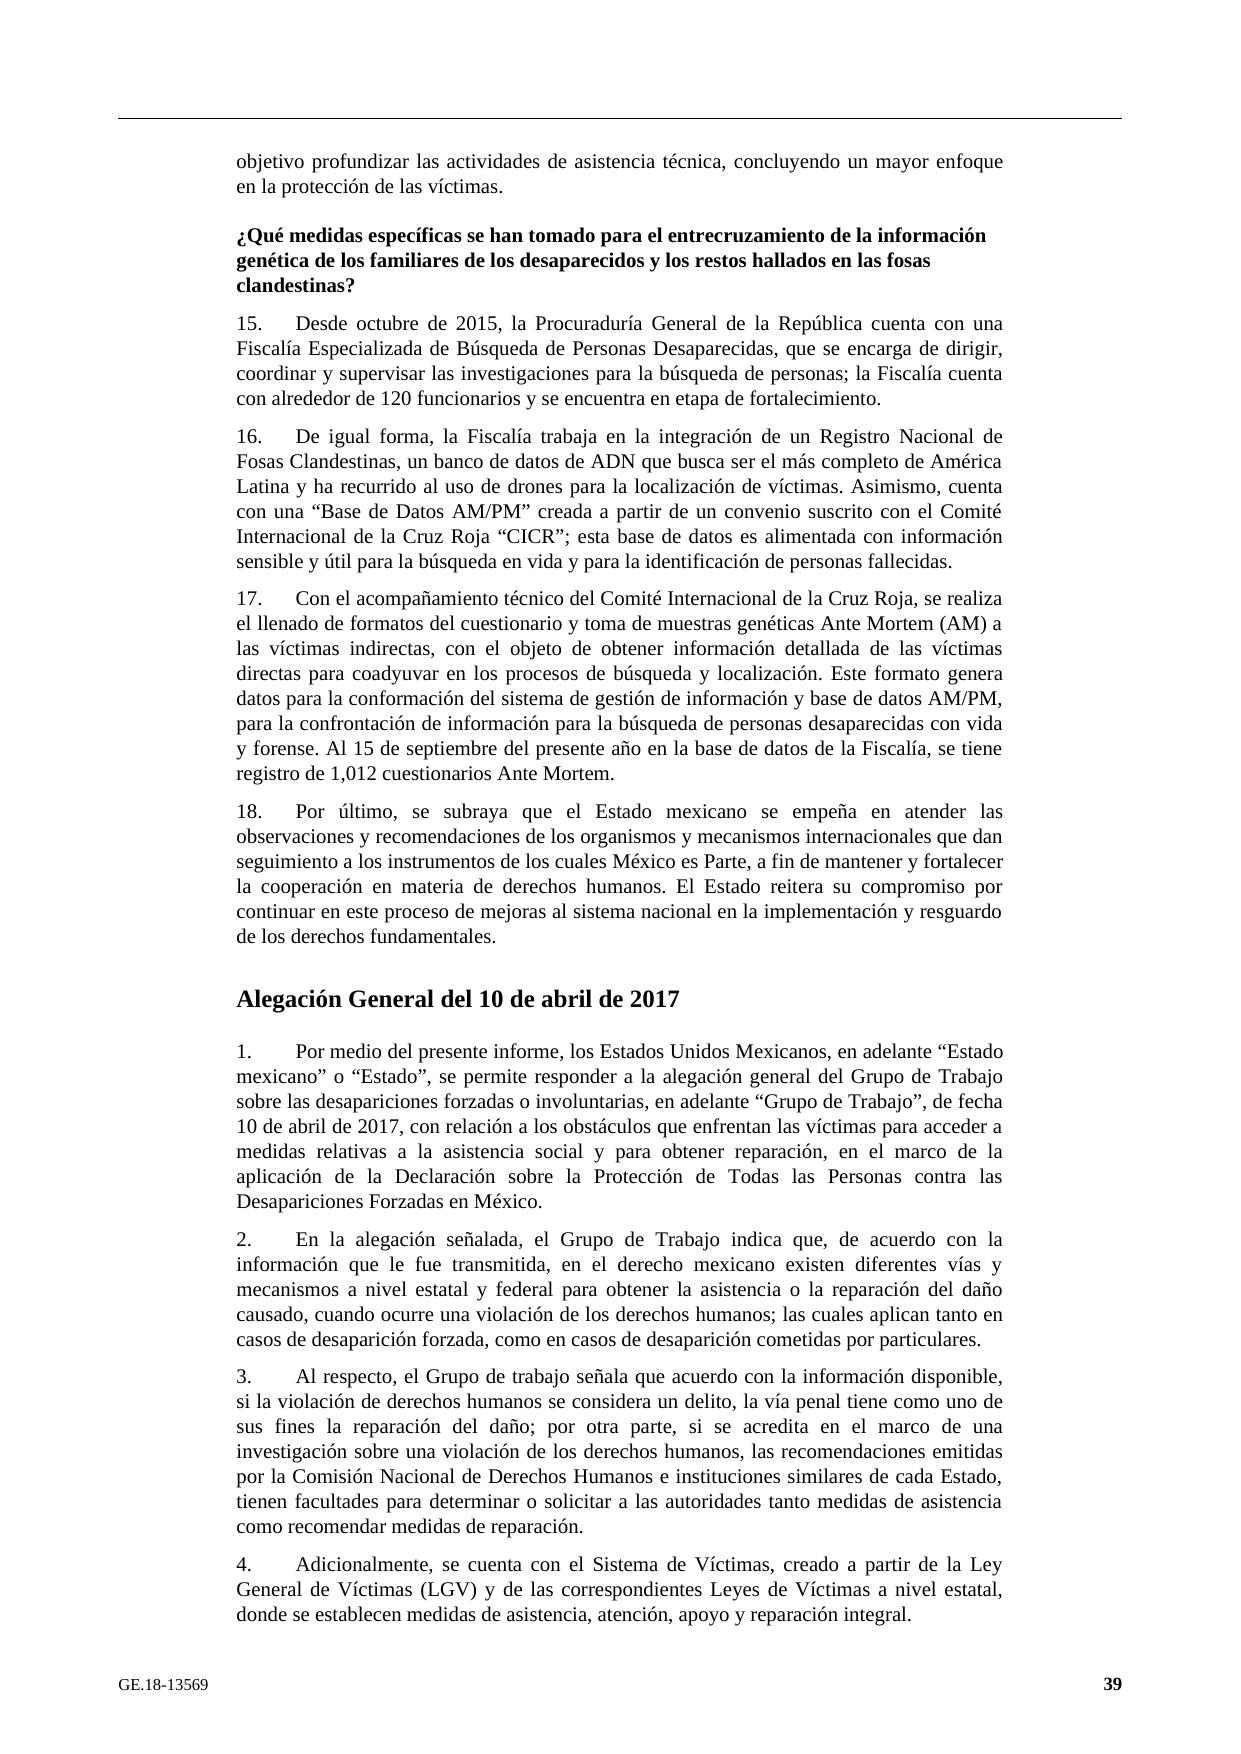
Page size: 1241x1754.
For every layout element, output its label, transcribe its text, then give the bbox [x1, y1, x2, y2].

text 1. Por medio del presente informe, los Estados Unidos Mexicanos, en adelante “Estado mexicano” o “Estado”, se permite responder a la alegación general del Grupo de Trabajo sobre las desapariciones forzadas o involuntarias, en adelante “Grupo de Trabajo”, de fecha 10 de abril de 2017, con relación a los obstáculos que enfrentan las víctimas para acceder a medidas relativas a la asistencia social y para obtener reparación, en el marco de la aplicación de la Declaración sobre la Protección de Todas las Personas contra las Desapariciones Forzadas en México. [236, 1038, 1004, 1213]
text 17. Con el acompañamiento técnico del Comité Internacional de la Cruz Roja, se realiza el llenado de formatos del cuestionario y toma de muestras genéticas Ante Mortem (AM) a las víctimas indirectas, con el objeto de obtener información detallada de las víctimas directas para coadyuvar en los procesos de búsqueda y localización. Este formato genera datos para la conformación del sistema de gestión de información y base de datos AM/PM, para la confrontación de información para la búsqueda de personas desaparecidas con vida y forense. Al 15 de septiembre del presente año en la base de datos de la Fiscalía, se tiene registro de 1,012 cuestionarios Ante Mortem. [236, 585, 1004, 785]
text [236, 148, 1004, 198]
text 16. De igual forma, la Fiscalía trabaja en la integración de un Registro Nacional de Fosas Clandestinas, un banco de datos de ADN que busca ser el más completo de América Latina y ha recurrido al uso de drones para la localización de víctimas. Asimismo, cuenta con una “Base de Datos AM/PM” creada a partir de un convenio suscrito con el Comité Internacional de la Cruz Roja “CICR”; esta base de datos es alimentada con información sensible y útil para la búsqueda en vida y para la identificación de personas fallecidas. [236, 423, 1004, 573]
text 15. Desde octubre de 2015, la Procuraduría General de la República cuenta con una Fiscalía Especializada de Búsqueda de Personas Desaparecidas, que se encarga de dirigir, coordinar y supervisar las investigaciones para la búsqueda de personas; la Fiscalía cuenta con alrededor de 120 funcionarios y se encuentra en etapa de fortalecimiento. [236, 310, 1004, 410]
text 3. Al respecto, el Grupo de trabajo señala que acuerdo con la información disponible, si la violación de derechos humanos se considera un delito, la vía penal tiene como uno de sus fines la reparación del daño; por otra parte, si se acredita en el marco de una investigación sobre una violación de los derechos humanos, las recomendaciones emitidas por la Comisión Nacional de Derechos Humanos e instituciones similares de cada Estado, tienen facultades para determinar o solicitar a las autoridades tanto medidas de asistencia como recomendar medidas de reparación. [236, 1363, 1004, 1538]
text Alegación General del 10 de abril de 2017 [118, 985, 1004, 1013]
text ¿Qué medidas específicas se han tomado para el entrecruzamiento de la información genética de los familiares de los desaparecidos y los restos hallados en las fosas clandestinas? [118, 223, 1004, 298]
text 4. Adicionalmente, se cuenta con el Sistema de Víctimas, creado a partir de la Ley General de Víctimas (LGV) y de las correspondientes Leyes de Víctimas a nivel estatal, donde se establecen medidas de asistencia, atención, apoyo y reparación integral. [236, 1551, 1004, 1626]
text 2. En la alegación señalada, el Grupo de Trabajo indica que, de acuerdo con la información que le fue transmitida, en el derecho mexicano existen diferentes vías y mecanismos a nivel estatal y federal para obtener la asistencia o la reparación del daño causado, cuando ocurre una violación de los derechos humanos; las cuales aplican tanto en casos de desaparición forzada, como en casos de desaparición cometidas por particulares. [236, 1226, 1004, 1351]
text 18. Por último, se subraya que el Estado mexicano se empeña en atender las observaciones y recomendaciones de los organismos y mecanismos internacionales que dan seguimiento a los instrumentos de los cuales México es Parte, a fin de mantener y fortalecer la cooperación en materia de derechos humanos. El Estado reitera su compromiso por continuar en este proceso de mejoras al sistema nacional en la implementación y resguardo de los derechos fundamentales. [236, 798, 1004, 948]
